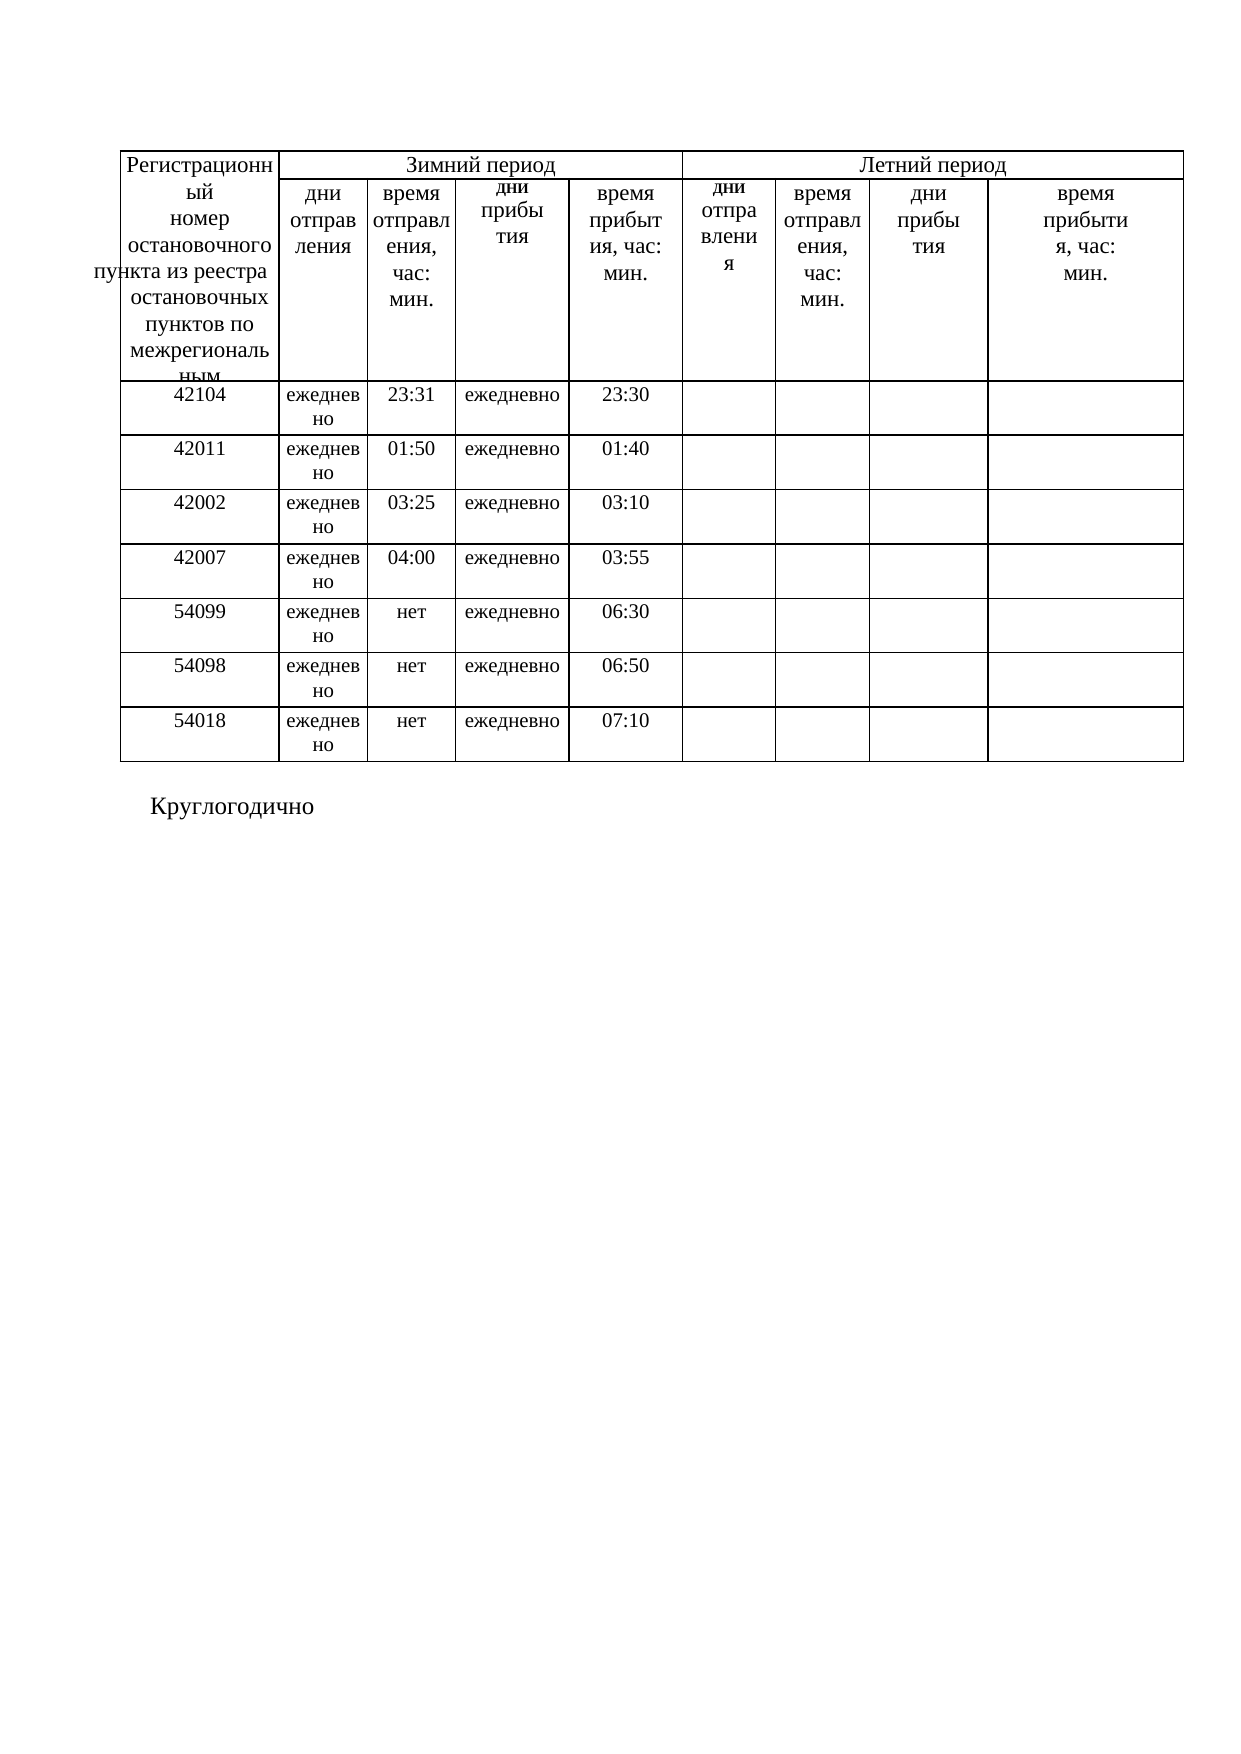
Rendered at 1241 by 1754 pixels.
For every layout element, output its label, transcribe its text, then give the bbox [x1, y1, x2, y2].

table_cell [683, 599, 775, 652]
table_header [121, 152, 278, 380]
table_cell [776, 599, 869, 652]
table_cell [989, 490, 1183, 543]
table_cell время отправл ения, час: мин. [776, 180, 869, 380]
table_cell [776, 382, 869, 434]
table_header Зимний период [280, 152, 682, 178]
table_cell [870, 436, 987, 489]
table_cell ежедневно [280, 490, 367, 543]
table_cell ДНИ прибы тия [456, 180, 568, 380]
table_cell нет [368, 708, 455, 761]
table_cell [776, 490, 869, 543]
table_cell 42104 [121, 382, 278, 434]
table_cell ежедневно [456, 599, 568, 652]
table_cell [989, 599, 1183, 652]
table_cell ежедневно [456, 436, 568, 489]
table_cell 01:50 [368, 436, 455, 489]
table_cell ежедневно [280, 436, 367, 489]
table_cell [776, 436, 869, 489]
table_cell [870, 708, 987, 761]
table_header Летний период [683, 152, 1183, 178]
table_cell [870, 490, 987, 543]
table_cell [776, 653, 869, 706]
table_cell 06:50 [570, 653, 682, 706]
table_cell 03:55 [570, 545, 682, 597]
table_cell [870, 653, 987, 706]
table_cell 04:00 [368, 545, 455, 597]
text Круглогодично [150, 791, 1090, 820]
table_cell [989, 382, 1183, 434]
table_cell дни отправ ления [280, 180, 367, 380]
table_cell 42007 [121, 545, 278, 597]
table_cell [683, 436, 775, 489]
table_cell ежедневно [456, 708, 568, 761]
table_cell время прибыт ия, час: мин. [570, 180, 682, 380]
table_cell ежедневно [280, 545, 367, 597]
table_cell время отправл ения, час: мин. [368, 180, 455, 380]
table_cell ежедневно [456, 490, 568, 543]
table_cell 03:25 [368, 490, 455, 543]
table_cell 01:40 [570, 436, 682, 489]
table_cell [989, 545, 1183, 597]
table_cell [989, 653, 1183, 706]
table_cell нет [368, 599, 455, 652]
table_cell [683, 490, 775, 543]
table_cell [870, 599, 987, 652]
table_cell ежедневно [280, 653, 367, 706]
table_cell 03:10 [570, 490, 682, 543]
table_cell 54098 [121, 653, 278, 706]
table_cell ежедневно [280, 599, 367, 652]
table_cell 07:10 [570, 708, 682, 761]
table_cell ежедневно [280, 382, 367, 434]
table_cell дни прибы тия [870, 180, 987, 380]
table_cell [776, 708, 869, 761]
table_cell [683, 653, 775, 706]
table_cell [870, 545, 987, 597]
table_cell нет [368, 653, 455, 706]
table_cell [683, 382, 775, 434]
table_cell [989, 436, 1183, 489]
table_cell 54099 [121, 599, 278, 652]
table_cell [683, 708, 775, 761]
table_cell ежедневно [456, 382, 568, 434]
table_cell ежедневно [456, 653, 568, 706]
table_cell [683, 545, 775, 597]
table_cell 42011 [121, 436, 278, 489]
table_cell 42002 [121, 490, 278, 543]
table_cell [776, 545, 869, 597]
table_cell 23:30 [570, 382, 682, 434]
table_cell [989, 708, 1183, 761]
table_cell ДНИ отпра влени я [683, 180, 775, 380]
table_cell ежедневно [280, 708, 367, 761]
table_cell 23:31 [368, 382, 455, 434]
table_cell [870, 382, 987, 434]
table_cell ежедневно [456, 545, 568, 597]
table_cell время прибыти я, час: мин. [989, 180, 1183, 380]
table_cell 54018 [121, 708, 278, 761]
table_cell 06:30 [570, 599, 682, 652]
